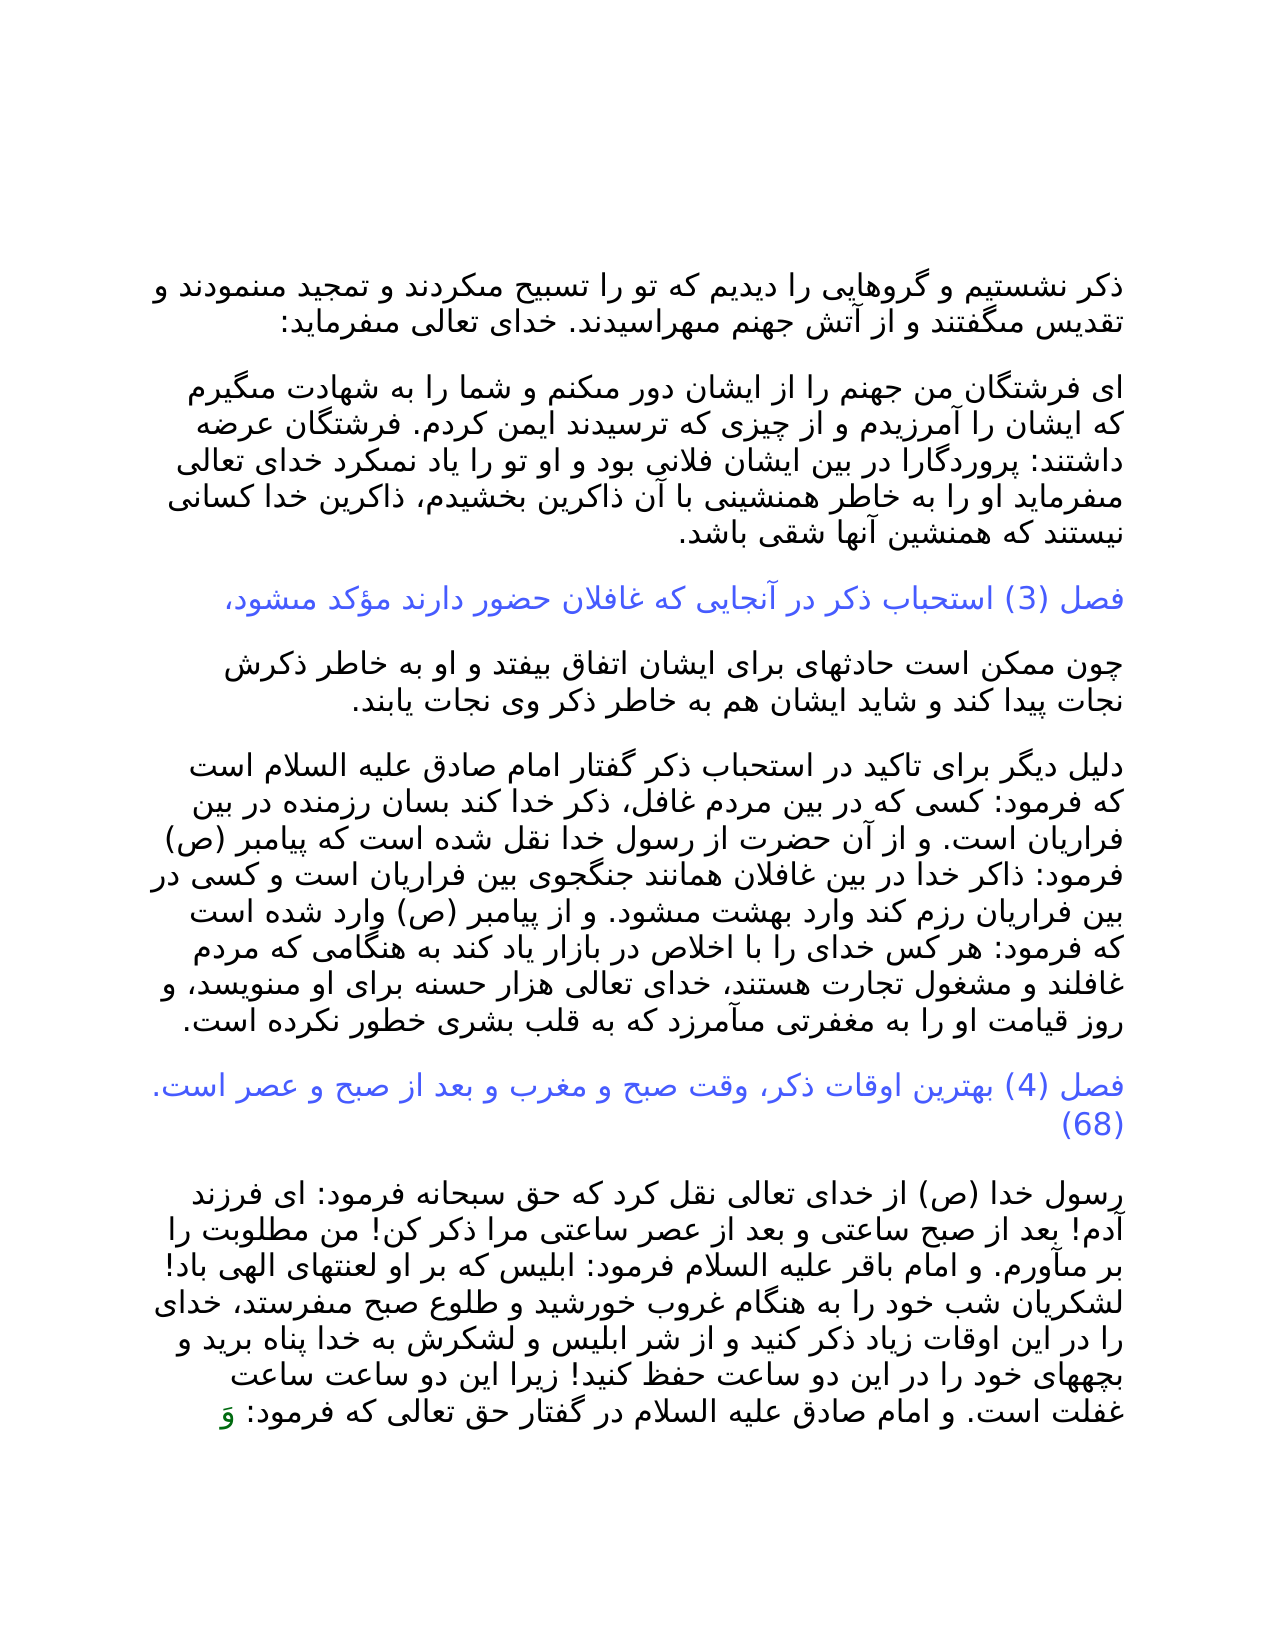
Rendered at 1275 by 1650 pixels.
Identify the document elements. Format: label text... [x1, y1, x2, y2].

text چون ممكن است حادثه‏اى براى ايشان اتفاق بيفتد و او به خاطر ذكرش نجات پيدا كند و شايد ايشان هم به خاطر ذكر وى نجات يابند. [150, 646, 1125, 718]
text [150, 1175, 1125, 1429]
text فصل (3) استحباب ذكر در آنجايى كه غافلان حضور دارند مؤكد مى‏شود، [150, 580, 1125, 616]
text اى فرشتگان من جهنم را از ايشان دور مى‏كنم و شما را به شهادت مى‏گيرم كه ايشان را آمرزيدم و از چيزى كه ترسيدند ايمن كردم. فرشتگان عرضه داشتند: پروردگارا در بين ايشان فلانى بود و او تو را ياد نمى‏كرد خداى تعالى مى‏فرمايد او را به خاطر همنشينى با آن ذاكرين بخشيدم، ذاكرين خدا كسانى نيستند كه همنشين آنها شقى باشد. [150, 369, 1125, 551]
text فصل (4) بهترين اوقات ذكر، وقت صبح و مغرب و بعد از صبح و عصر است. (68) [150, 1067, 1125, 1143]
text ذكر نشستيم و گروهايى را ديديم كه تو را تسبيح مى‏كردند و تمجيد مى‏نمودند و تقديس مى‏گفتند و از آتش جهنم مى‏هراسيدند. خداى تعالى مى‏فرمايد: [150, 267, 1125, 340]
text دليل ديگر براى تاكيد در استحباب ذكر گفتار امام صادق عليه السلام است كه فرمود: كسى كه در بين مردم غافل، ذكر خدا كند بسان رزمنده در بين فراريان است. و از آن حضرت از رسول خدا نقل شده است كه پيامبر (ص) فرمود: ذاكر خدا در بين غافلان همانند جنگجوى بين فراريان است و كسى در بين فراريان رزم كند وارد بهشت مى‏شود. و از پيامبر (ص) وارد شده است كه فرمود: هر كس خداى را با اخلاص در بازار ياد كند به هنگامى كه مردم غافلند و مشغول تجارت هستند، خداى تعالى هزار حسنه براى او مى‏نويسد، و روز قيامت او را به مغفرتى مى‏آمرزد كه به قلب بشرى خطور نكرده است. [150, 747, 1125, 1038]
